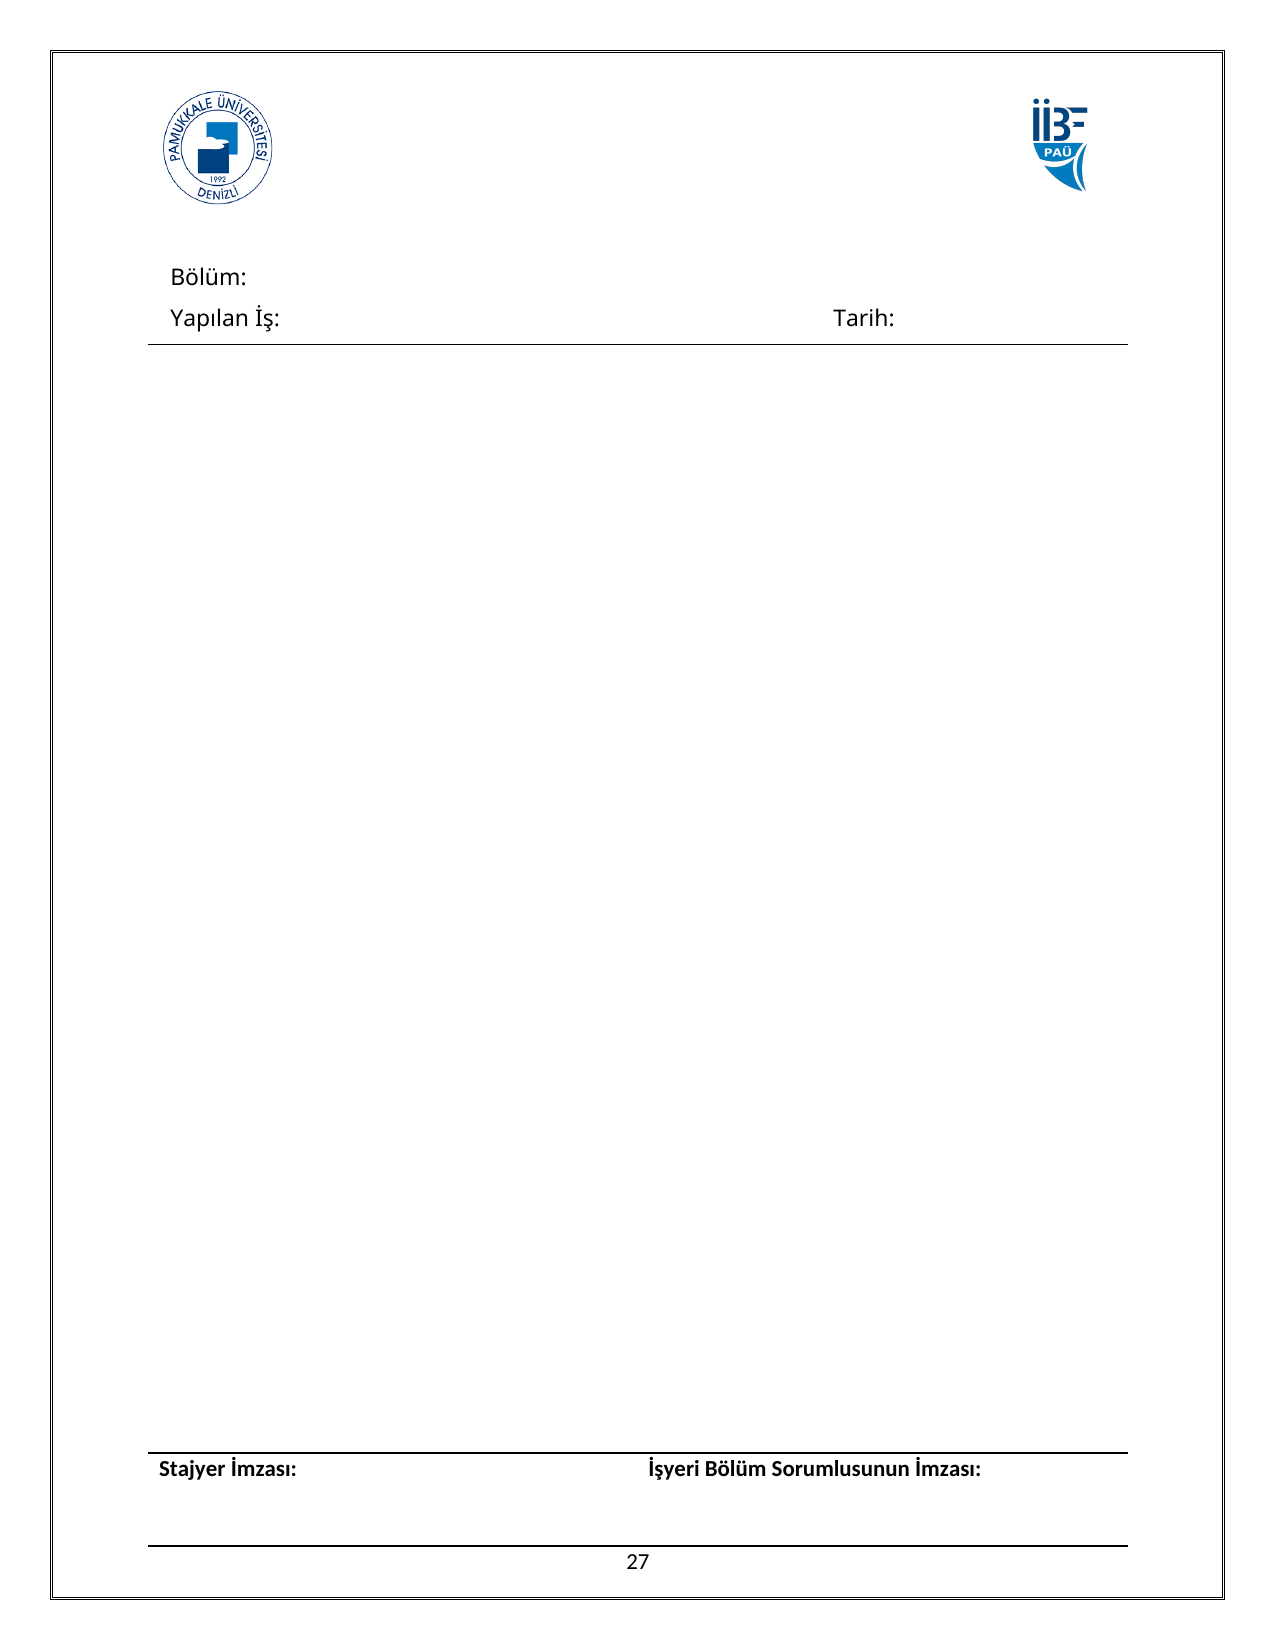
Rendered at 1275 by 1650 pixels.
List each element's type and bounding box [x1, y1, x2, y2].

picture [1022, 81, 1101, 210]
picture [161, 89, 274, 206]
